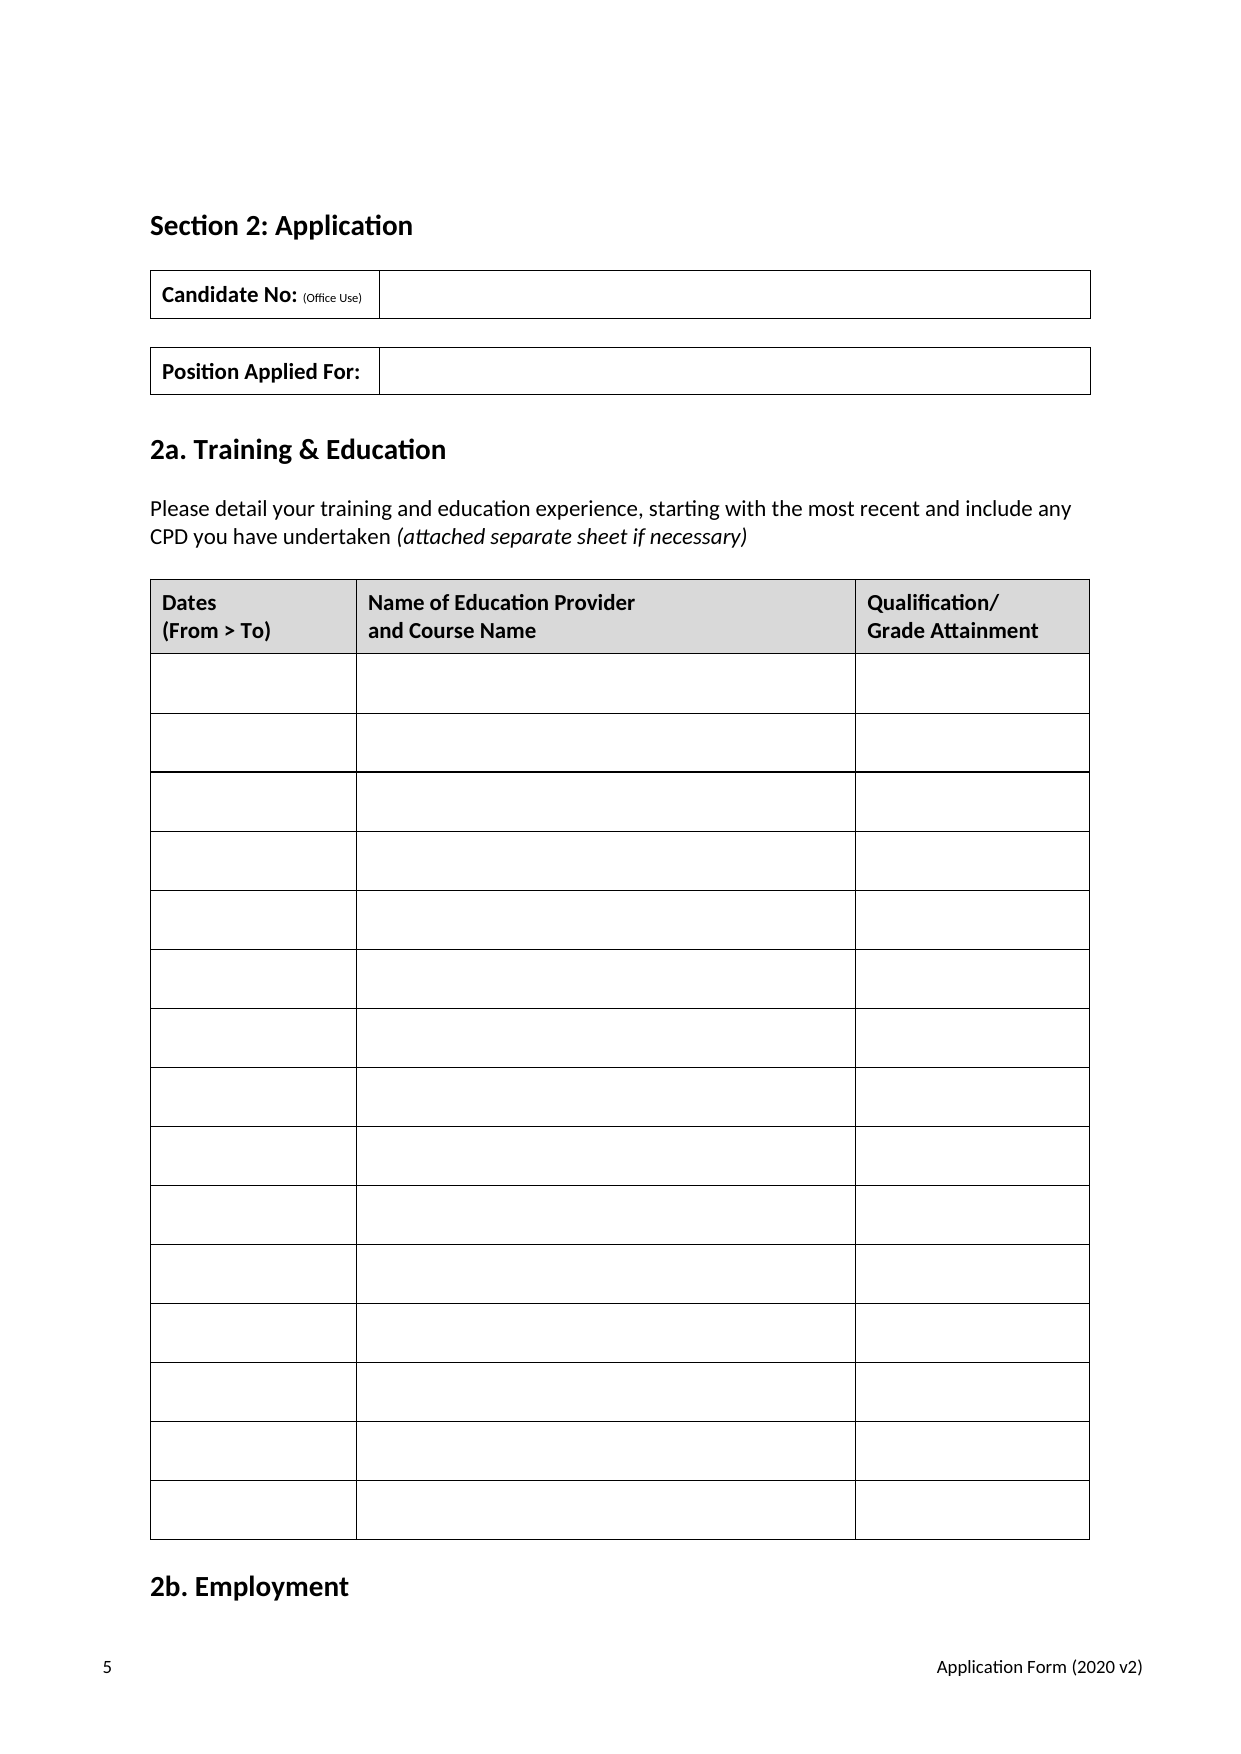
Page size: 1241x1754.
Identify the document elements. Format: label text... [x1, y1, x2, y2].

table_header Position Applied For: [151, 348, 379, 394]
table_cell [856, 654, 1089, 712]
table_header Dates (From > To) [151, 580, 356, 653]
table_cell [151, 714, 356, 771]
table_cell [357, 1186, 855, 1244]
table_cell [856, 1304, 1089, 1362]
table_cell [357, 1422, 855, 1480]
table_cell [151, 1481, 356, 1539]
table_cell [151, 1009, 356, 1067]
table_cell [856, 1009, 1089, 1067]
table_cell [357, 1009, 855, 1067]
table_cell [856, 832, 1089, 889]
table_cell [357, 891, 855, 949]
table_header Qualification/ Grade Attainment [856, 580, 1089, 653]
table_cell [151, 1422, 356, 1480]
table_cell [357, 950, 855, 1008]
table_header [380, 271, 1090, 318]
table_cell [151, 654, 356, 712]
table_cell [856, 1481, 1089, 1539]
table_cell [357, 1245, 855, 1303]
table_header Candidate No: (Office Use) [151, 271, 379, 318]
text 2b. Employment [150, 1568, 1090, 1604]
table_cell [357, 1127, 855, 1185]
table_cell [856, 1422, 1089, 1480]
table_cell [357, 1481, 855, 1539]
table_cell [856, 1245, 1089, 1303]
table_cell [151, 832, 356, 889]
table_cell [151, 1304, 356, 1362]
table_cell [856, 1363, 1089, 1421]
table_cell [151, 891, 356, 949]
table_cell [151, 1245, 356, 1303]
table_cell [357, 773, 855, 831]
table_header Name of Education Provider and Course Name [357, 580, 855, 653]
table_cell [856, 1186, 1089, 1244]
text Section 2: Application [150, 207, 1078, 242]
table_cell [357, 1304, 855, 1362]
table_cell [151, 1127, 356, 1185]
table_cell [856, 773, 1089, 831]
text 2a. Training & Education [150, 431, 1090, 466]
table_cell [357, 1068, 855, 1126]
table_cell [856, 1068, 1089, 1126]
table_cell [151, 1186, 356, 1244]
table_cell [856, 891, 1089, 949]
table_cell [856, 1127, 1089, 1185]
table_cell [357, 654, 855, 712]
table_cell [856, 950, 1089, 1008]
table_cell [151, 1363, 356, 1421]
table_cell [151, 1068, 356, 1126]
table_cell [151, 773, 356, 831]
table_cell [357, 714, 855, 771]
table_header [380, 348, 1090, 394]
table_cell [151, 950, 356, 1008]
table_cell [856, 714, 1089, 771]
table_cell [357, 1363, 855, 1421]
table_cell [357, 832, 855, 889]
text Please detail your training and education experience, starting with the most recent and include any CPD you have undertaken (attached separate sheet if necessary) [150, 494, 1090, 550]
